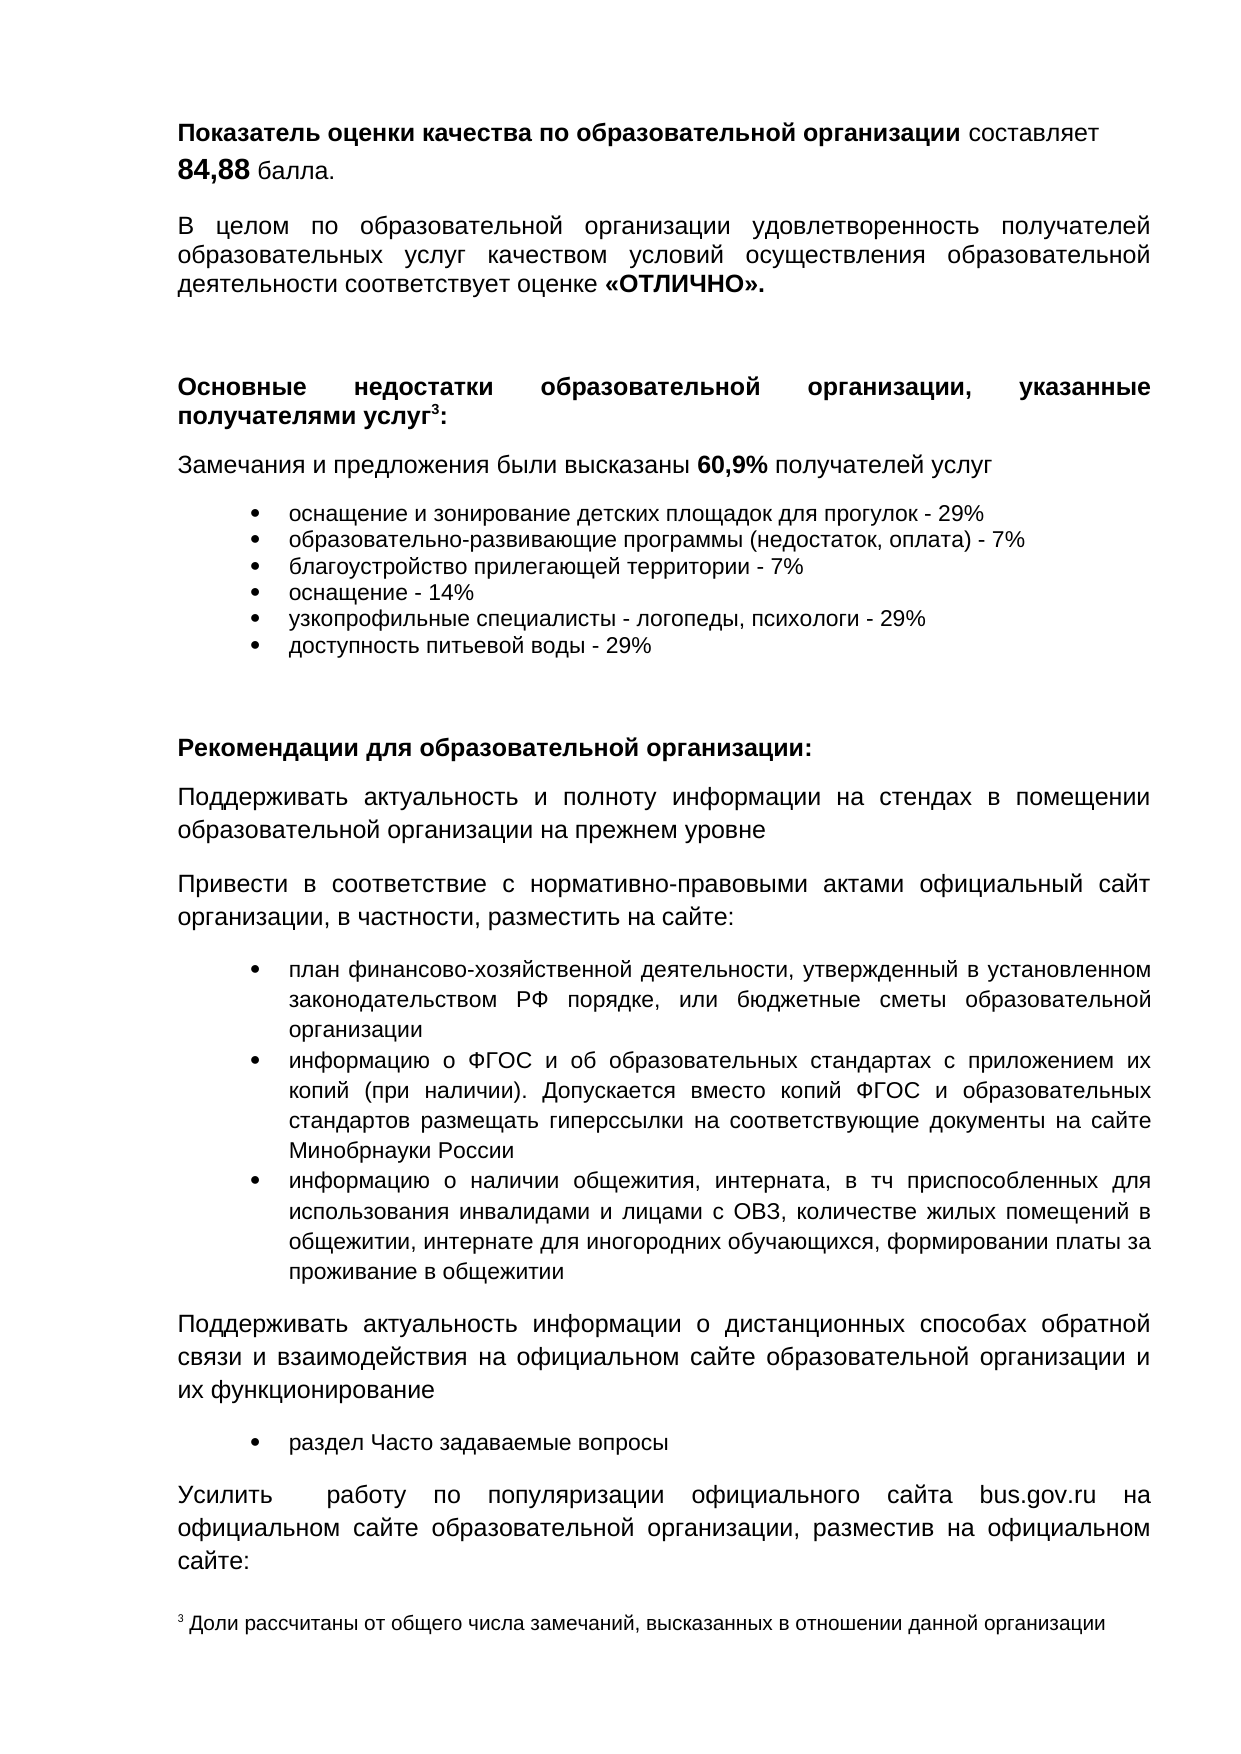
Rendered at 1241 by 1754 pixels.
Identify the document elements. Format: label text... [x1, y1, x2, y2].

list информацию о наличии общежития, интерната, в тч приспособленных для использования инвалидами и лицами с ОВЗ, количестве жилых помещений в общежитии, интернате для иногородних обучающихся, формировании платы за проживание в общежитии [251, 1167, 1152, 1284]
text Привести в соответствие с нормативно-правовыми актами официальный сайт организации, в частности, разместить на сайте: [177, 869, 1152, 931]
text Замечания и предложения были высказаны 60,9% получателей услуг [177, 450, 1152, 479]
list план финансово-хозяйственной деятельности, утвержденный в установленном законодательством РФ порядке, или бюджетные сметы образовательной организации [251, 956, 1152, 1043]
text Рекомендации для образовательной организации: [177, 733, 1152, 761]
text Основные недостатки образовательной организации, указанные получателями услуг: [177, 372, 1152, 429]
list доступность питьевой воды - 29% [251, 632, 1152, 658]
text В целом по образовательной организации удовлетворенность получателей образовательных услуг качеством условий осуществления образовательной деятельности соответствует оценке «ОТЛИЧНО». [177, 211, 1152, 297]
list узкопрофильные специалисты - логопеды, психологи - 29% [251, 605, 1152, 632]
list благоустройство прилегающей территории - 7% [251, 553, 1152, 579]
text Усилить работу по популяризации официального сайта bus.gov.ru на официальном сайте образовательной организации, разместив на официальном сайте: [177, 1480, 1152, 1575]
list раздел Часто задаваемые вопросы [251, 1429, 1152, 1455]
text Поддерживать актуальность информации о дистанционных способах обратной связи и взаимодействия на официальном сайте образовательной организации и их функционирование [177, 1309, 1152, 1404]
list оснащение и зонирование детских площадок для прогулок - 29% [251, 500, 1152, 526]
list оснащение - 14% [251, 579, 1152, 605]
list образовательно-развивающие программы (недостаток, оплата) - 7% [251, 526, 1152, 553]
list информацию о ФГОС и об образовательных стандартах с приложением их копий (при наличии). Допускается вместо копий ФГОС и образовательных стандартов размещать гиперссылки на соответствующие документы на сайте Минобрнауки России [251, 1047, 1152, 1164]
text Поддерживать актуальность и полноту информации на стендах в помещении образовательной организации на прежнем уровне [177, 782, 1152, 844]
text Показатель оценки качества по образовательной организации составляет 84,88 балла. [177, 118, 1152, 185]
